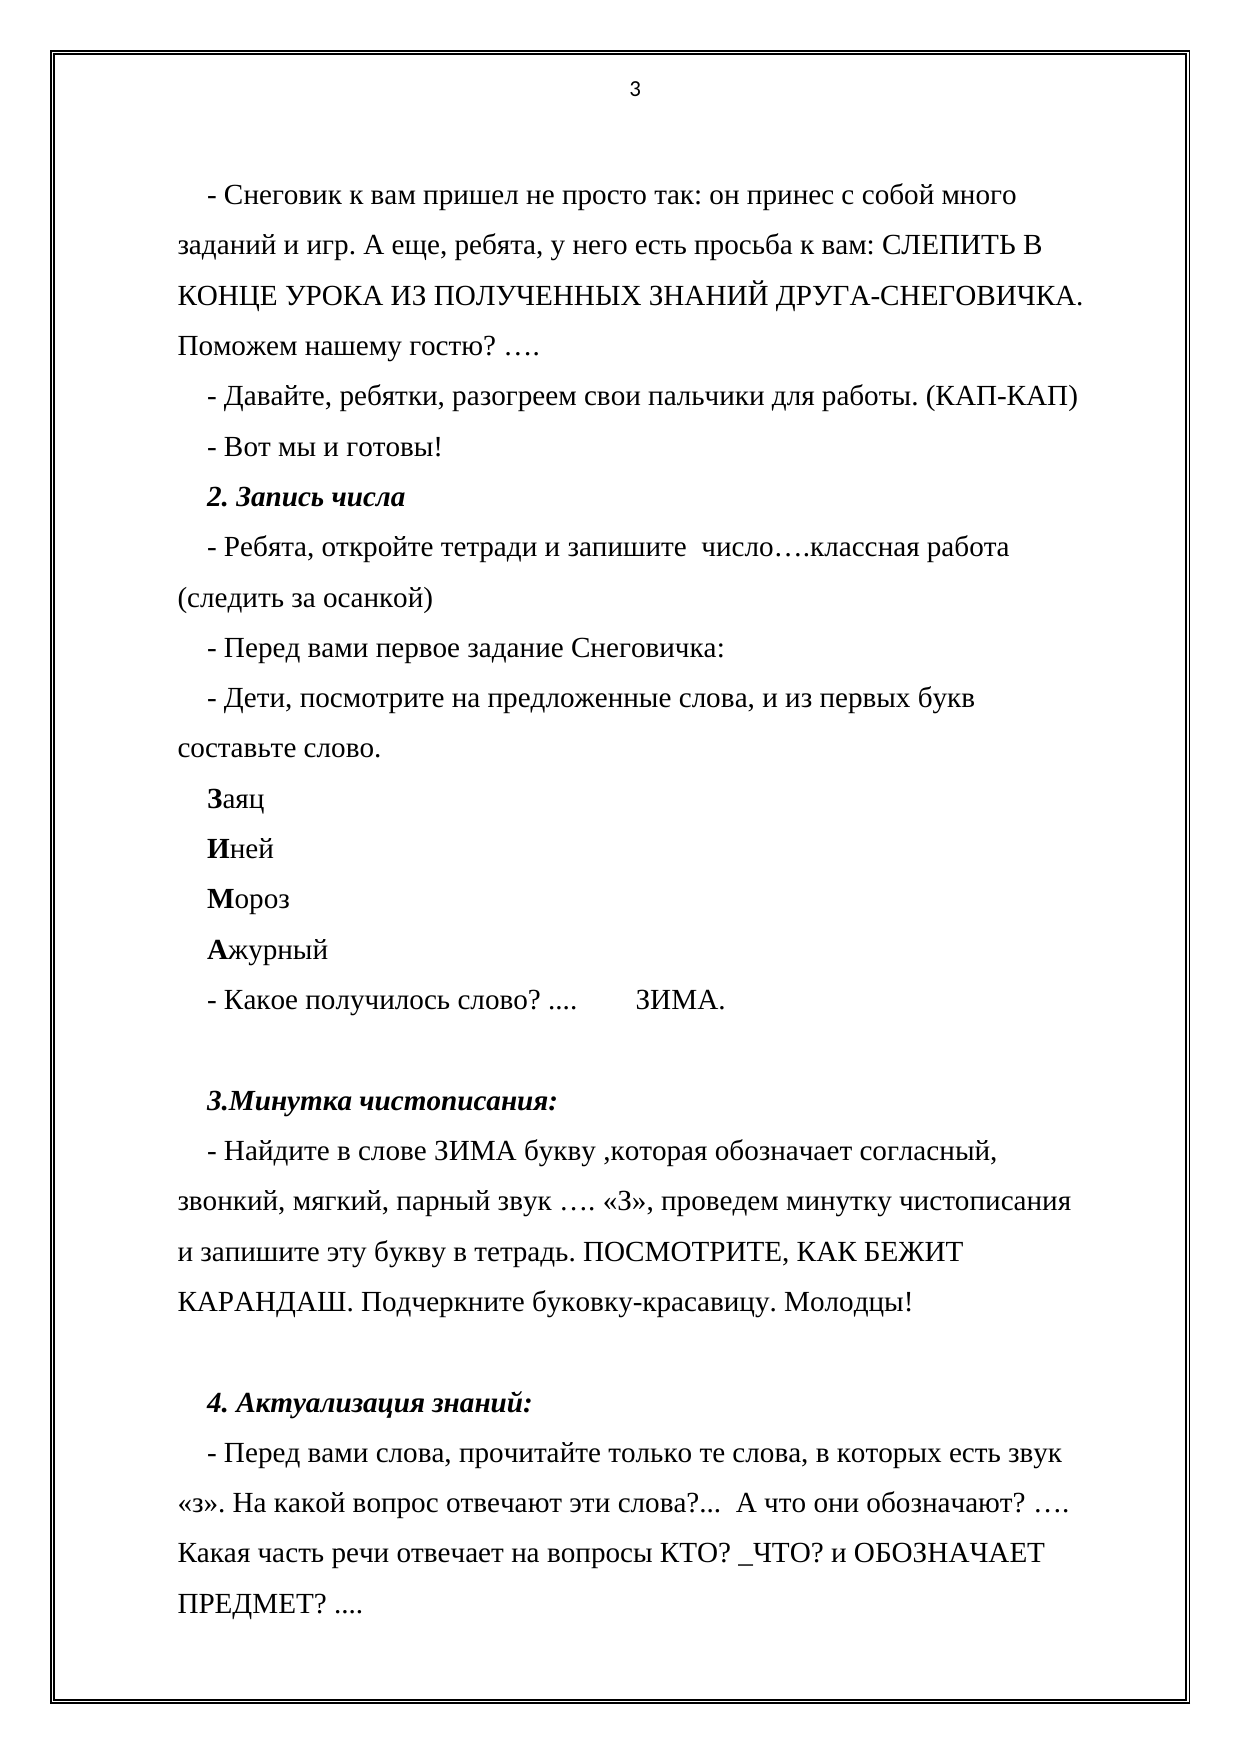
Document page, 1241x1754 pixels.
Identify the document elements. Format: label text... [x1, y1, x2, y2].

text Иней [177, 831, 1093, 865]
text - Перед вами слова, прочитайте только те слова, в которых есть звук «з». На какой вопрос отвечают эти слова?... А что они обозначают? …. Какая часть речи отвечает на вопросы КТО? _ЧТО? и ОБОЗНАЧАЕТ ПРЕДМЕТ? .... [177, 1435, 1093, 1619]
text - Вот мы и готовы! [177, 429, 1093, 462]
text 2. Запись числа [177, 479, 1093, 513]
text Заяц [177, 781, 1093, 814]
text Ажурный [177, 932, 1093, 965]
text - Снеговик к вам пришел не просто так: он принес с собой много заданий и игр. А еще, ребята, у него есть просьба к вам: СЛЕПИТЬ В КОНЦЕ УРОКА ИЗ ПОЛУЧЕННЫХ ЗНАНИЙ ДРУГА-СНЕГОВИЧКА. Поможем нашему гостю? …. [177, 177, 1093, 362]
text Мороз [177, 882, 1093, 915]
text - Найдите в слове ЗИМА букву ,которая обозначает согласный, звонкий, мягкий, парный звук …. «З», проведем минутку чистописания и запишите эту букву в тетрадь. ПОСМОТРИТЕ, КАК БЕЖИТ КАРАНДАШ. Подчеркните буковку-красавицу. Молодцы! [177, 1133, 1093, 1318]
text - Перед вами первое задание Снеговичка: [177, 630, 1093, 663]
text - Давайте, ребятки, разогреем свои пальчики для работы. (КАП-КАП) [177, 378, 1093, 412]
text 3.Минутка чистописания: [177, 1083, 1093, 1116]
text - Дети, посмотрите на предложенные слова, и из первых букв составьте слово. [177, 680, 1093, 764]
text 4. Актуализация знаний: [177, 1385, 1093, 1418]
text - Ребята, откройте тетради и запишите число….классная работа (следить за осанкой) [177, 529, 1093, 613]
text - Какое получилось слово? .... ЗИМА. [177, 982, 1093, 1016]
